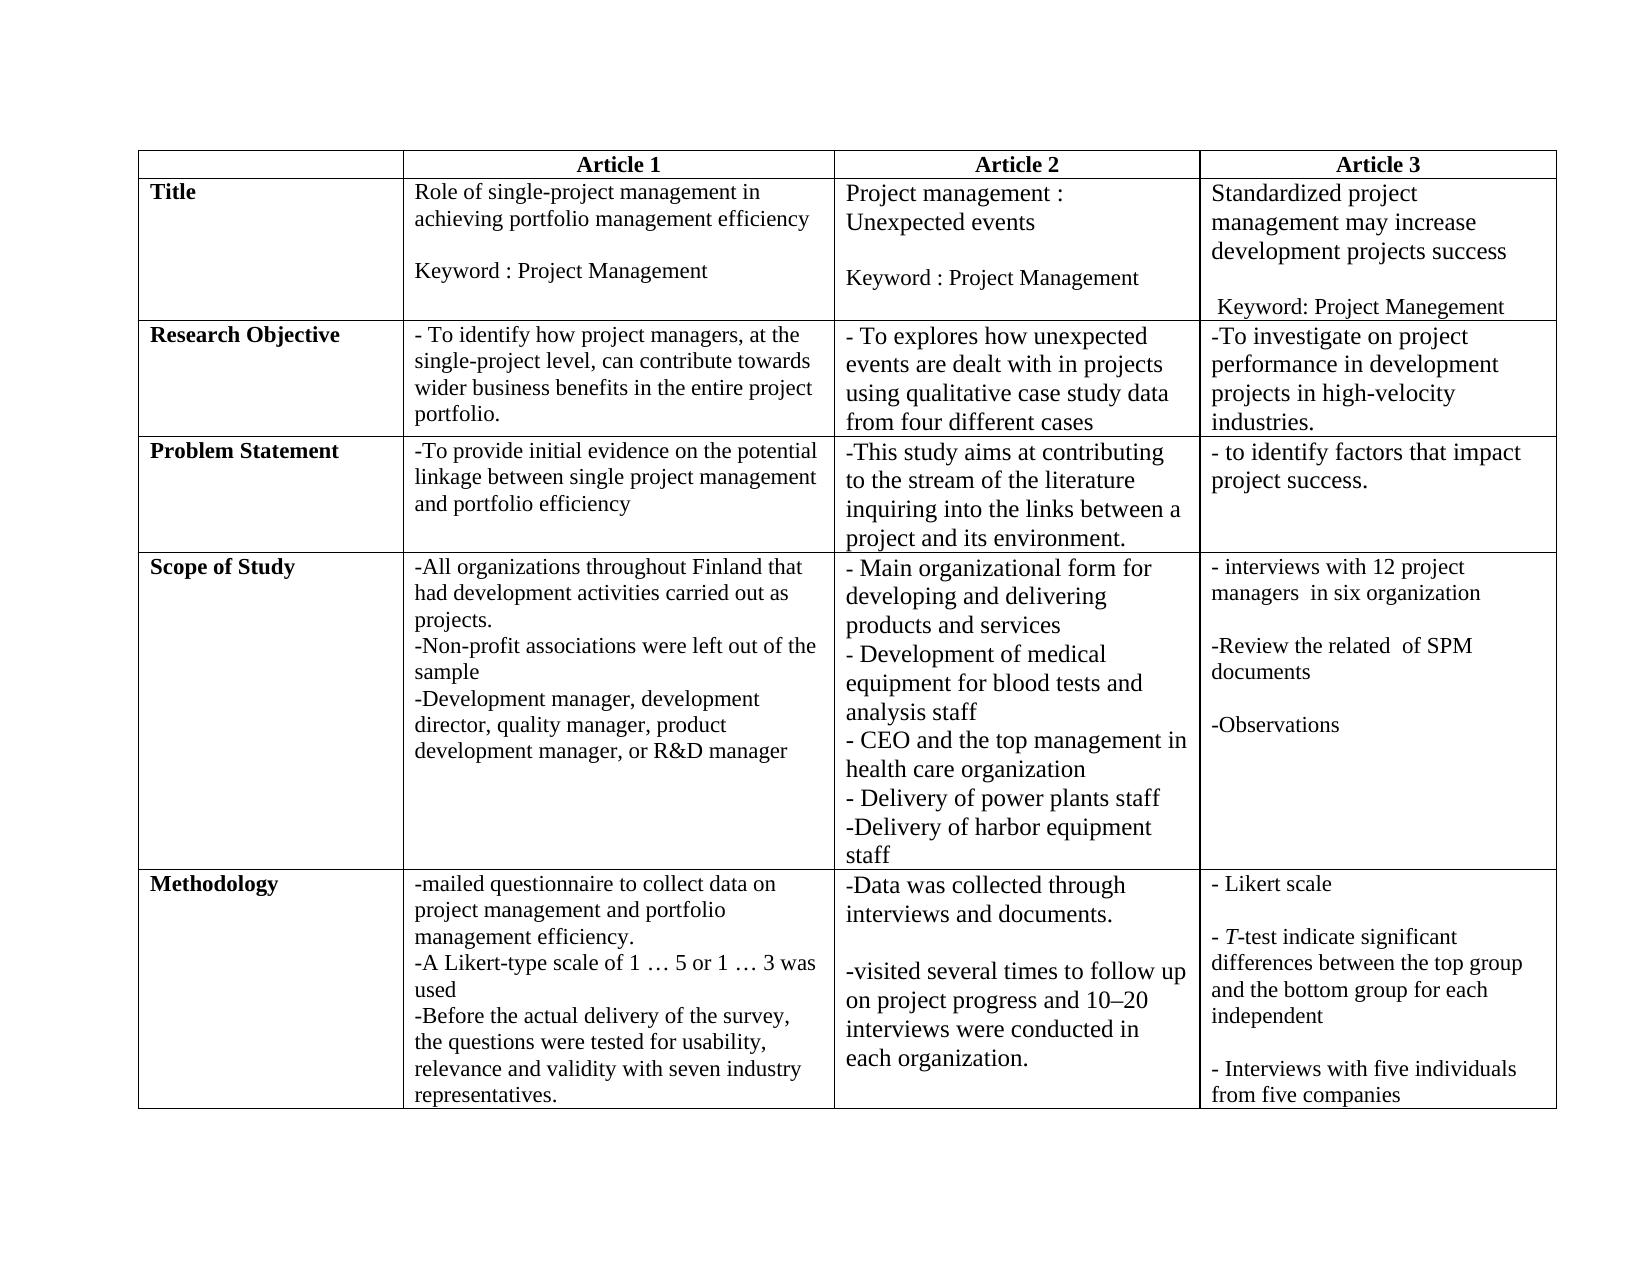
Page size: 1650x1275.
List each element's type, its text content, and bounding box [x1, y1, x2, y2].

table_cell Role of single-project management in achieving portfolio management efficiency Keyword : Project Management [404, 179, 834, 320]
table_cell -This study aims at contributing to the stream of the literature inquiring into the links between a project and its environment. [835, 437, 1199, 552]
table_cell - to identify factors that impact project success. [1201, 437, 1556, 552]
table_cell -To investigate on project performance in development projects in high-velocity industries. [1201, 321, 1556, 436]
table_cell Research Objective [139, 321, 403, 436]
table_cell -mailed questionnaire to collect data on project management and portfolio management efficiency. -A Likert-type scale of 1 … 5 or 1 … 3 was used -Before the actual delivery of the survey, the questions were tested for usability, relevance and validity with seven industry representatives. [404, 870, 834, 1107]
table_cell Title [139, 179, 403, 320]
table_header Article 1 [404, 151, 834, 177]
table_cell - Likert scale - T-test indicate significant differences between the top group and the bottom group for each independent - Interviews with five individuals from five companies [1201, 870, 1556, 1107]
table_header Article 3 [1201, 151, 1556, 177]
table_cell Methodology [139, 870, 403, 1107]
table_cell -All organizations throughout Finland that had development activities carried out as projects. -Non-profit associations were left out of the sample -Development manager, development director, quality manager, product development manager, or R&D manager [404, 553, 834, 869]
table_cell - To identify how project managers, at the single-project level, can contribute towards wider business benefits in the entire project portfolio. [404, 321, 834, 436]
table_header [139, 151, 403, 177]
table_cell Project management : Unexpected events Keyword : Project Management [835, 179, 1199, 320]
table_cell Standardized project management may increase development projects success Keyword: Project Manegement [1201, 179, 1556, 320]
table_cell Scope of Study [139, 553, 403, 869]
table_cell Problem Statement [139, 437, 403, 552]
table_header Article 2 [835, 151, 1199, 177]
table_cell -To provide initial evidence on the potential linkage between single project management and portfolio efficiency [404, 437, 834, 552]
table_cell - Main organizational form for developing and delivering products and services - Development of medical equipment for blood tests and analysis staff - CEO and the top management in health care organization - Delivery of power plants staff -Delivery of harbor equipment staff [835, 553, 1199, 869]
table_cell - To explores how unexpected events are dealt with in projects using qualitative case study data from four different cases [835, 321, 1199, 436]
table_cell - interviews with 12 project managers in six organization -Review the related of SPM documents -Observations [1201, 553, 1556, 869]
table_cell -Data was collected through interviews and documents. -visited several times to follow up on project progress and 10–20 interviews were conducted in each organization. [835, 870, 1199, 1107]
